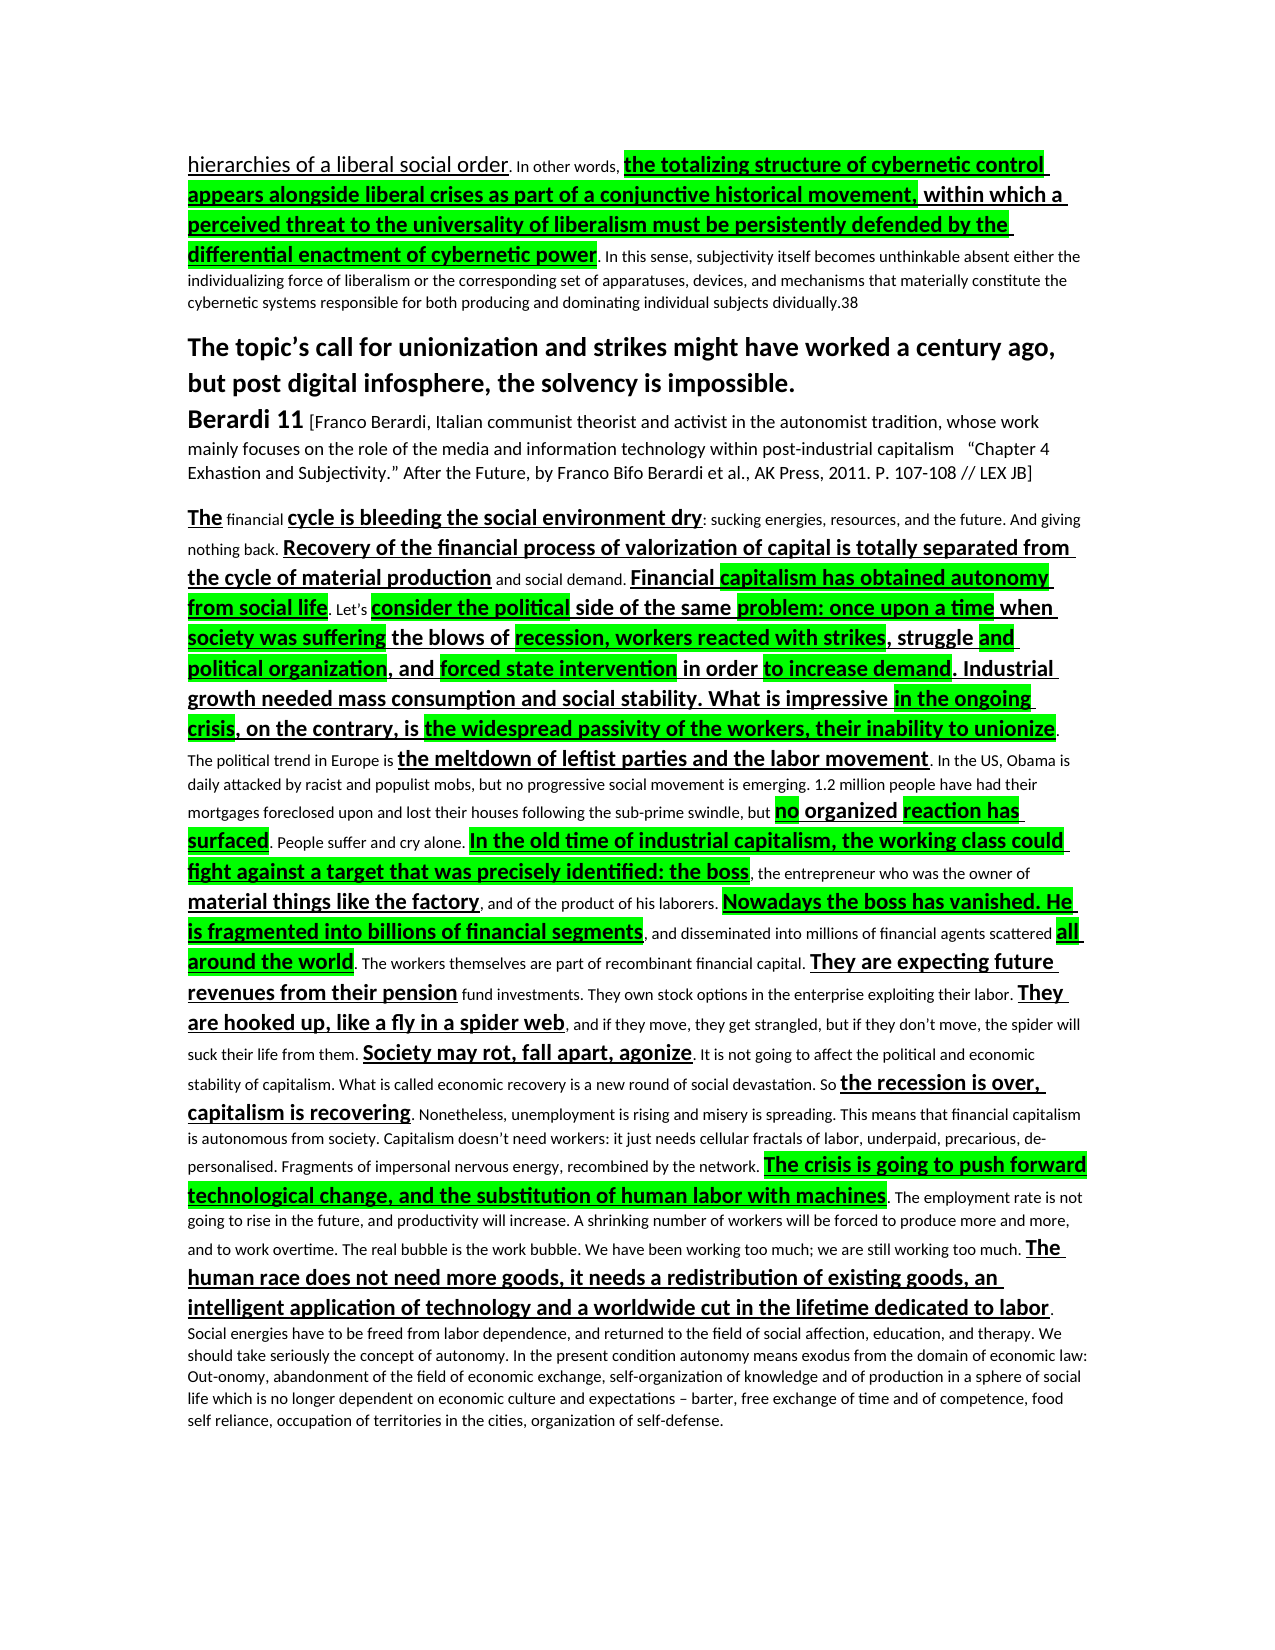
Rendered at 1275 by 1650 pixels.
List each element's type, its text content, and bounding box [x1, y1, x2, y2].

text Berardi 11 [Franco Berardi, Italian communist theorist and activist in the autonomist tradition, whose work mainly focuses on the role of the media and information technology within post-industrial capitalism “Chapter 4 Exhastion and Subjectivity.” After the Future, by Franco Bifo Berardi et al., AK Press, 2011. P. 107-108 // LEX JB] [187, 402, 1087, 484]
subtitle The topic’s call for unionization and strikes might have worked a century ago, but post digital infosphere, the solvency is impossible. [187, 331, 1087, 399]
text The financial cycle is bleeding the social environment dry: sucking energies, resources, and the future. And giving nothing back. Recovery of the financial process of valorization of capital is totally separated from the cycle of material production and social demand. Financial capitalism has obtained autonomy from social life. Let’s consider the political side of the same problem: once upon a time when society was suffering the blows of recession, workers reacted with strikes, struggle and political organization, and forced state intervention in order to increase demand. Industrial growth needed mass consumption and social stability. What is impressive in the ongoing crisis, on the contrary, is the widespread passivity of the workers, their inability to unionize. The political trend in Europe is the meltdown of leftist parties and the labor movement. In the US, Obama is daily attacked by racist and populist mobs, but no progressive social movement is emerging. 1.2 million people have had their mortgages foreclosed upon and lost their houses following the sub-prime swindle, but no organized reaction has surfaced. People suffer and cry alone. In the old time of industrial capitalism, the working class could fight against a target that was precisely identified: the boss, the entrepreneur who was the owner of material things like the factory, and of the product of his laborers. Nowadays the boss has vanished. He is fragmented into billions of financial segments, and disseminated into millions of financial agents scattered all around the world. The workers themselves are part of recombinant financial capital. They are expecting future revenues from their pension fund investments. They own stock options in the enterprise exploiting their labor. They are hooked up, like a fly in a spider web, and if they move, they get strangled, but if they don’t move, the spider will suck their life from them. Society may rot, fall apart, agonize. It is not going to affect the political and economic stability of capitalism. What is called economic recovery is a new round of social devastation. So the recession is over, capitalism is recovering. Nonetheless, unemployment is rising and misery is spreading. This means that financial capitalism is autonomous from society. Capitalism doesn’t need workers: it just needs cellular fractals of labor, underpaid, precarious, de-personalised. Fragments of impersonal nervous energy, recombined by the network. The crisis is going to push forward technological change, and the substitution of human labor with machines. The employment rate is not going to rise in the future, and productivity will increase. A shrinking number of workers will be forced to produce more and more, and to work overtime. The real bubble is the work bubble. We have been working too much; we are still working too much. The human race does not need more goods, it needs a redistribution of existing goods, an intelligent application of technology and a worldwide cut in the lifetime dedicated to labor. Social energies have to be freed from labor dependence, and returned to the field of social affection, education, and therapy. We should take seriously the concept of autonomy. In the present condition autonomy means exodus from the domain of economic law: Out-onomy, abandonment of the field of economic exchange, self-organization of knowledge and of production in a sphere of social life which is no longer dependent on economic culture and expectations – barter, free exchange of time and of competence, food self reliance, occupation of territories in the cities, organization of self-defense. [187, 503, 1087, 1431]
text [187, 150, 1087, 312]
